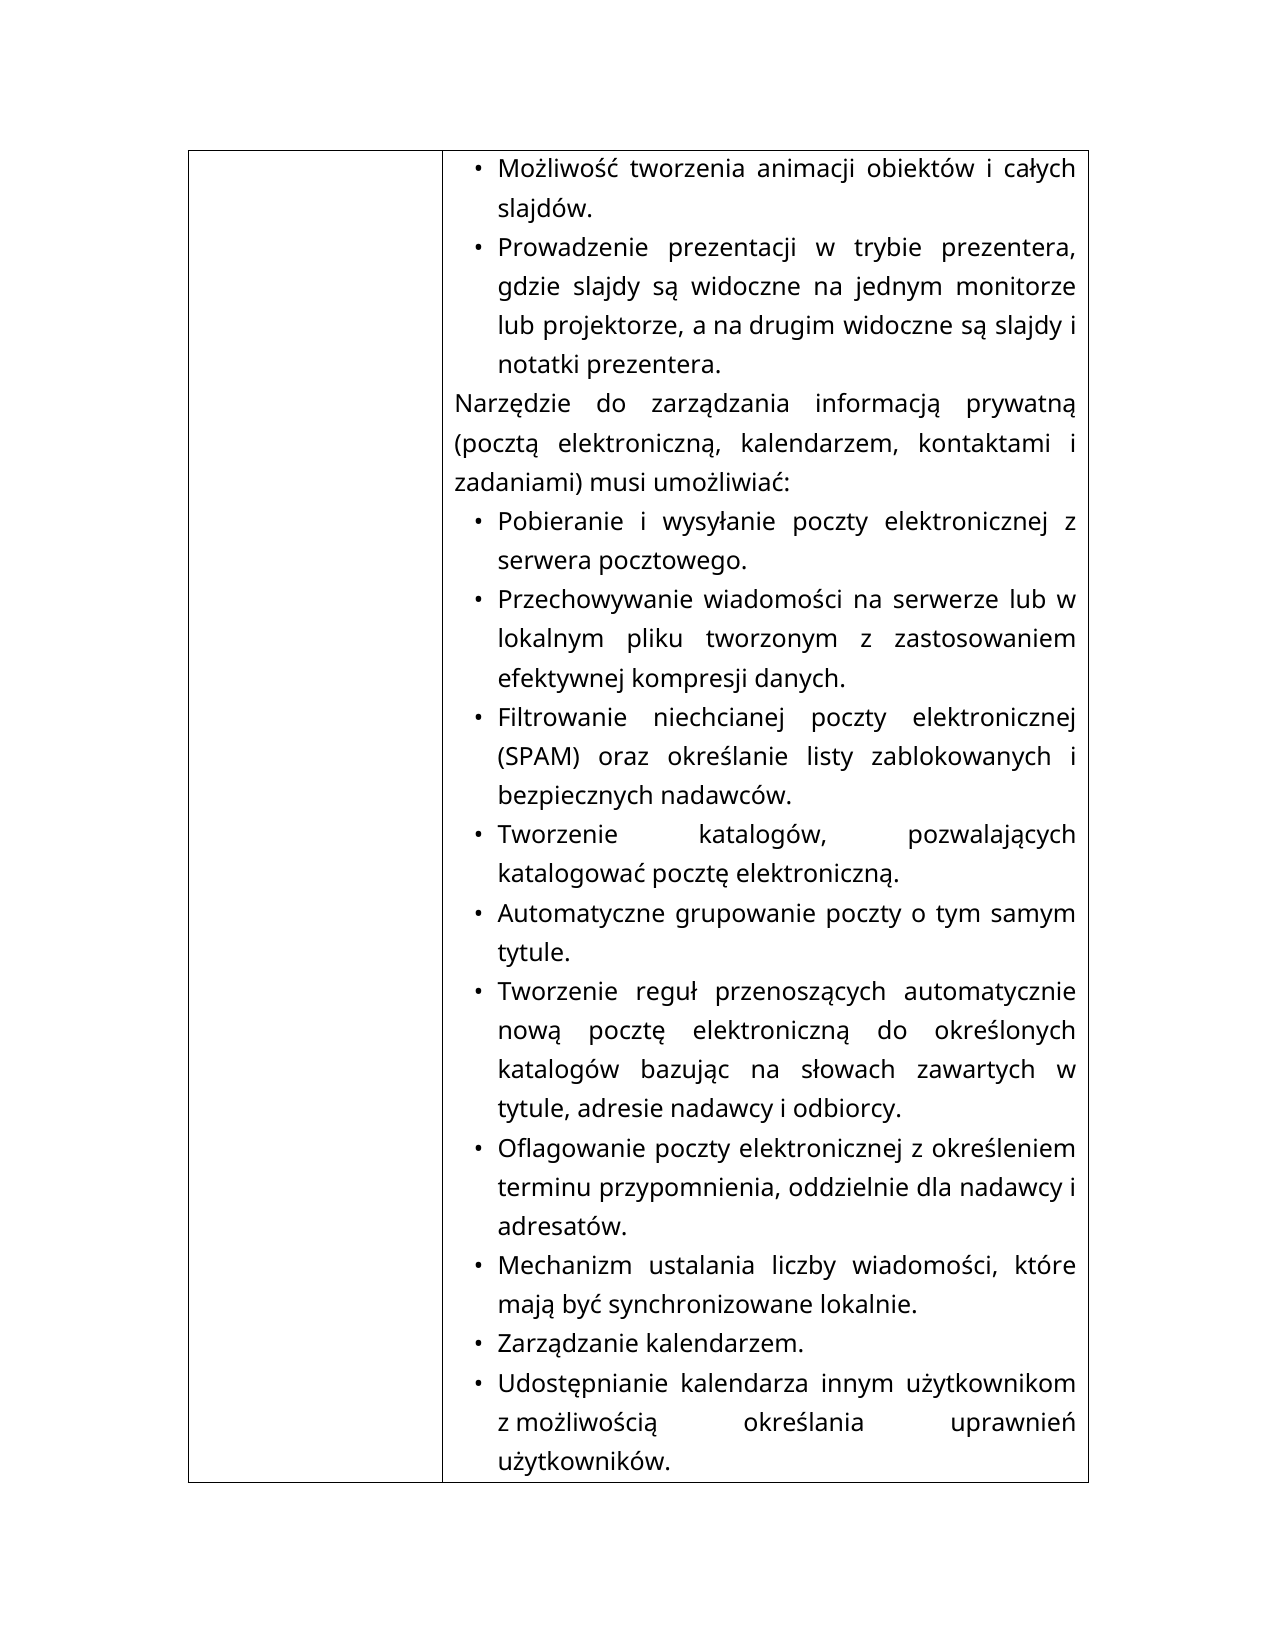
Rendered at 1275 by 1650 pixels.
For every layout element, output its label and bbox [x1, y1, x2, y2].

table_cell [189, 151, 442, 1482]
table_cell [443, 151, 1088, 1482]
